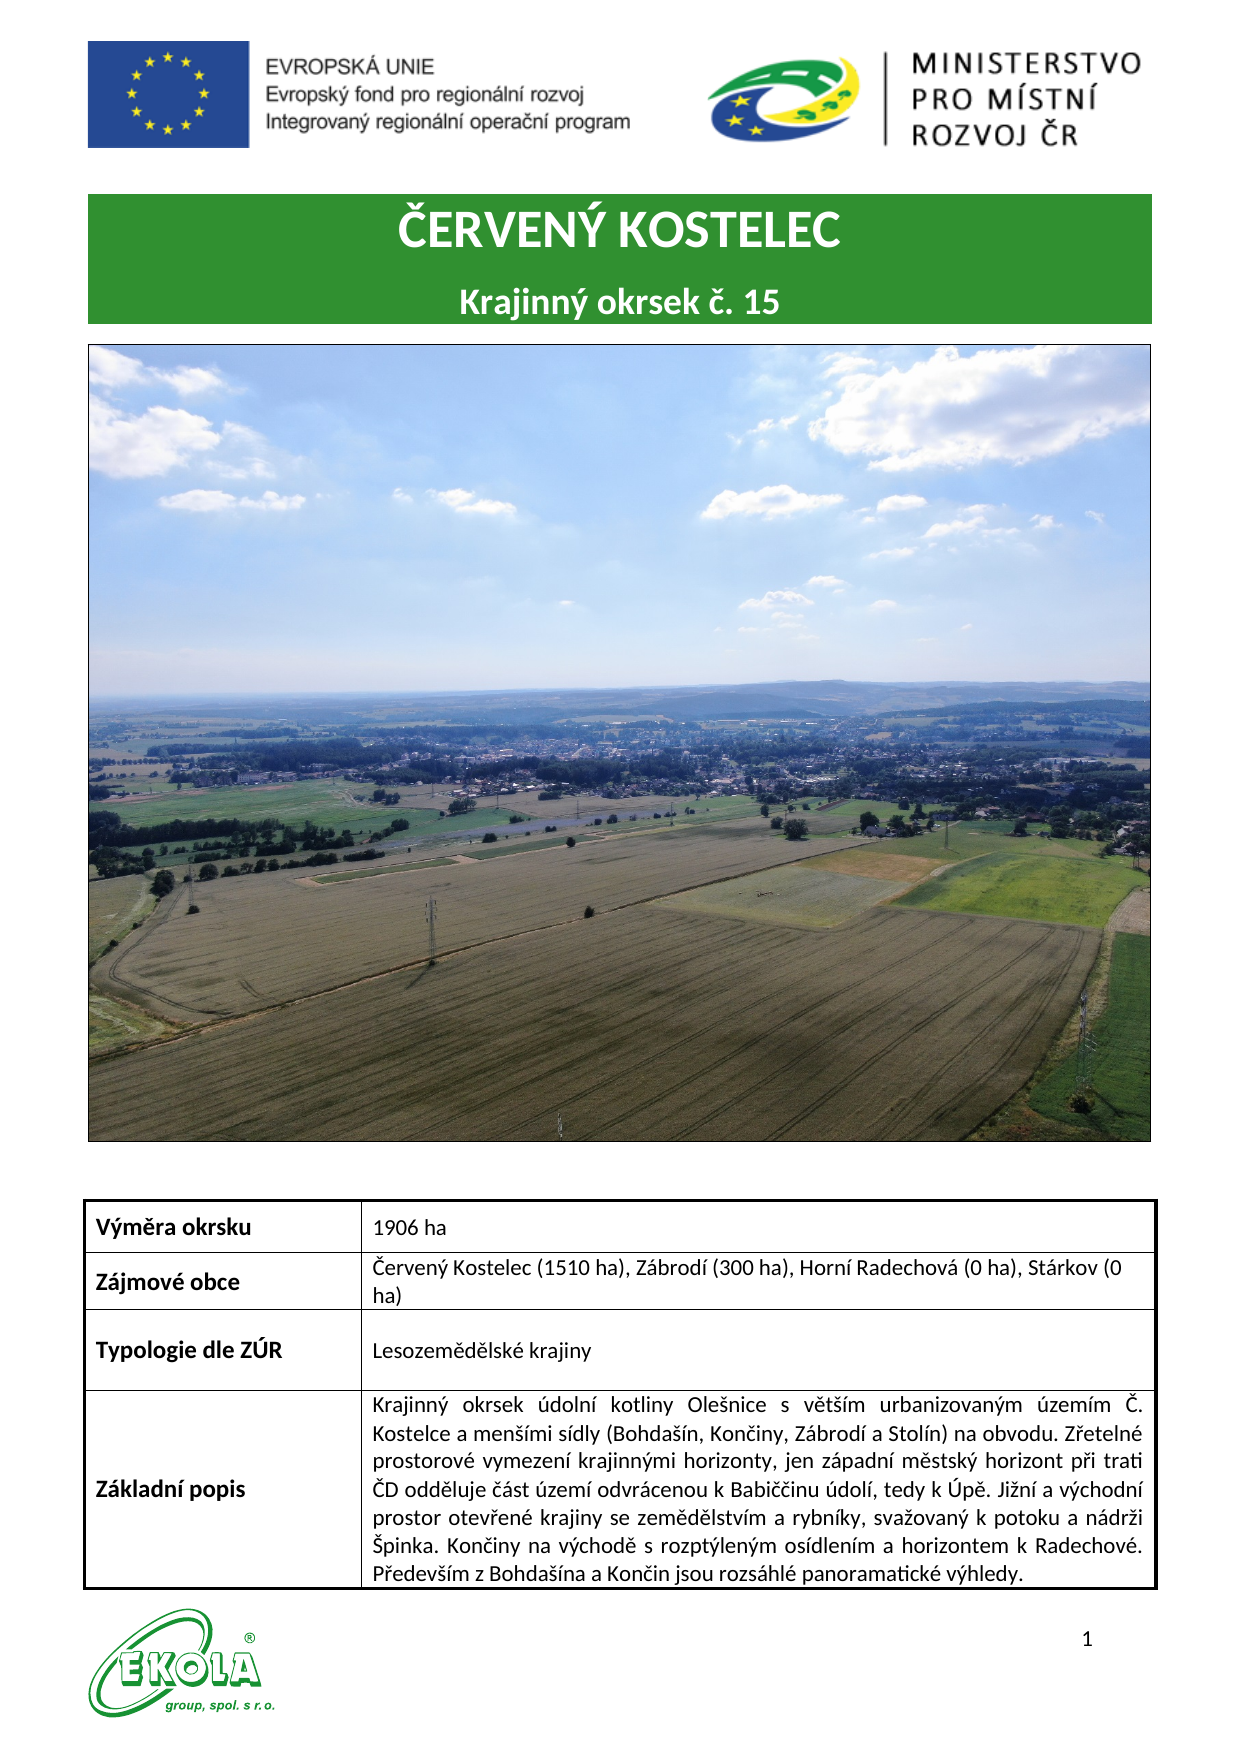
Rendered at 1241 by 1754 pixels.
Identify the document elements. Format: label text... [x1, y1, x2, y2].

table_cell Základní popis [86, 1391, 361, 1587]
text ČERVENÝ KOSTELEC [88, 194, 1152, 261]
picture [89, 345, 1150, 1140]
text Krajinný okrsek č. 15 [88, 278, 1152, 324]
table_header 1906 ha [362, 1202, 1154, 1252]
picture [707, 50, 1152, 148]
table_cell Zájmové obce [86, 1253, 361, 1309]
picture [87, 41, 635, 148]
table_cell Typologie dle ZÚR [86, 1310, 361, 1389]
table_header Výměra okrsku [86, 1202, 361, 1252]
table_cell Lesozemědělské krajiny [362, 1310, 1154, 1389]
table_cell Krajinný okrsek údolní kotliny Olešnice s větším urbanizovaným územím Č. Kostelce a menšími sídly (Bohdašín, Končiny, Zábrodí a Stolín) na obvodu. Zřetelné prostorové vymezení krajinnými horizonty, jen západní městský horizont při trati ČD odděluje část území odvrácenou k Babiččinu údolí, tedy k Úpě. Jižní a východní prostor otevřené krajiny se zemědělstvím a rybníky, svažovaný k potoku a nádrži Špinka. Končiny na východě s rozptýleným osídlením a horizontem k Radechové. Především z Bohdašína a Končin jsou rozsáhlé panoramatické výhledy. [362, 1391, 1154, 1587]
table_cell Červený Kostelec (1510 ha), Zábrodí (300 ha), Horní Radechová (0 ha), Stárkov (0 ha) [362, 1253, 1154, 1309]
